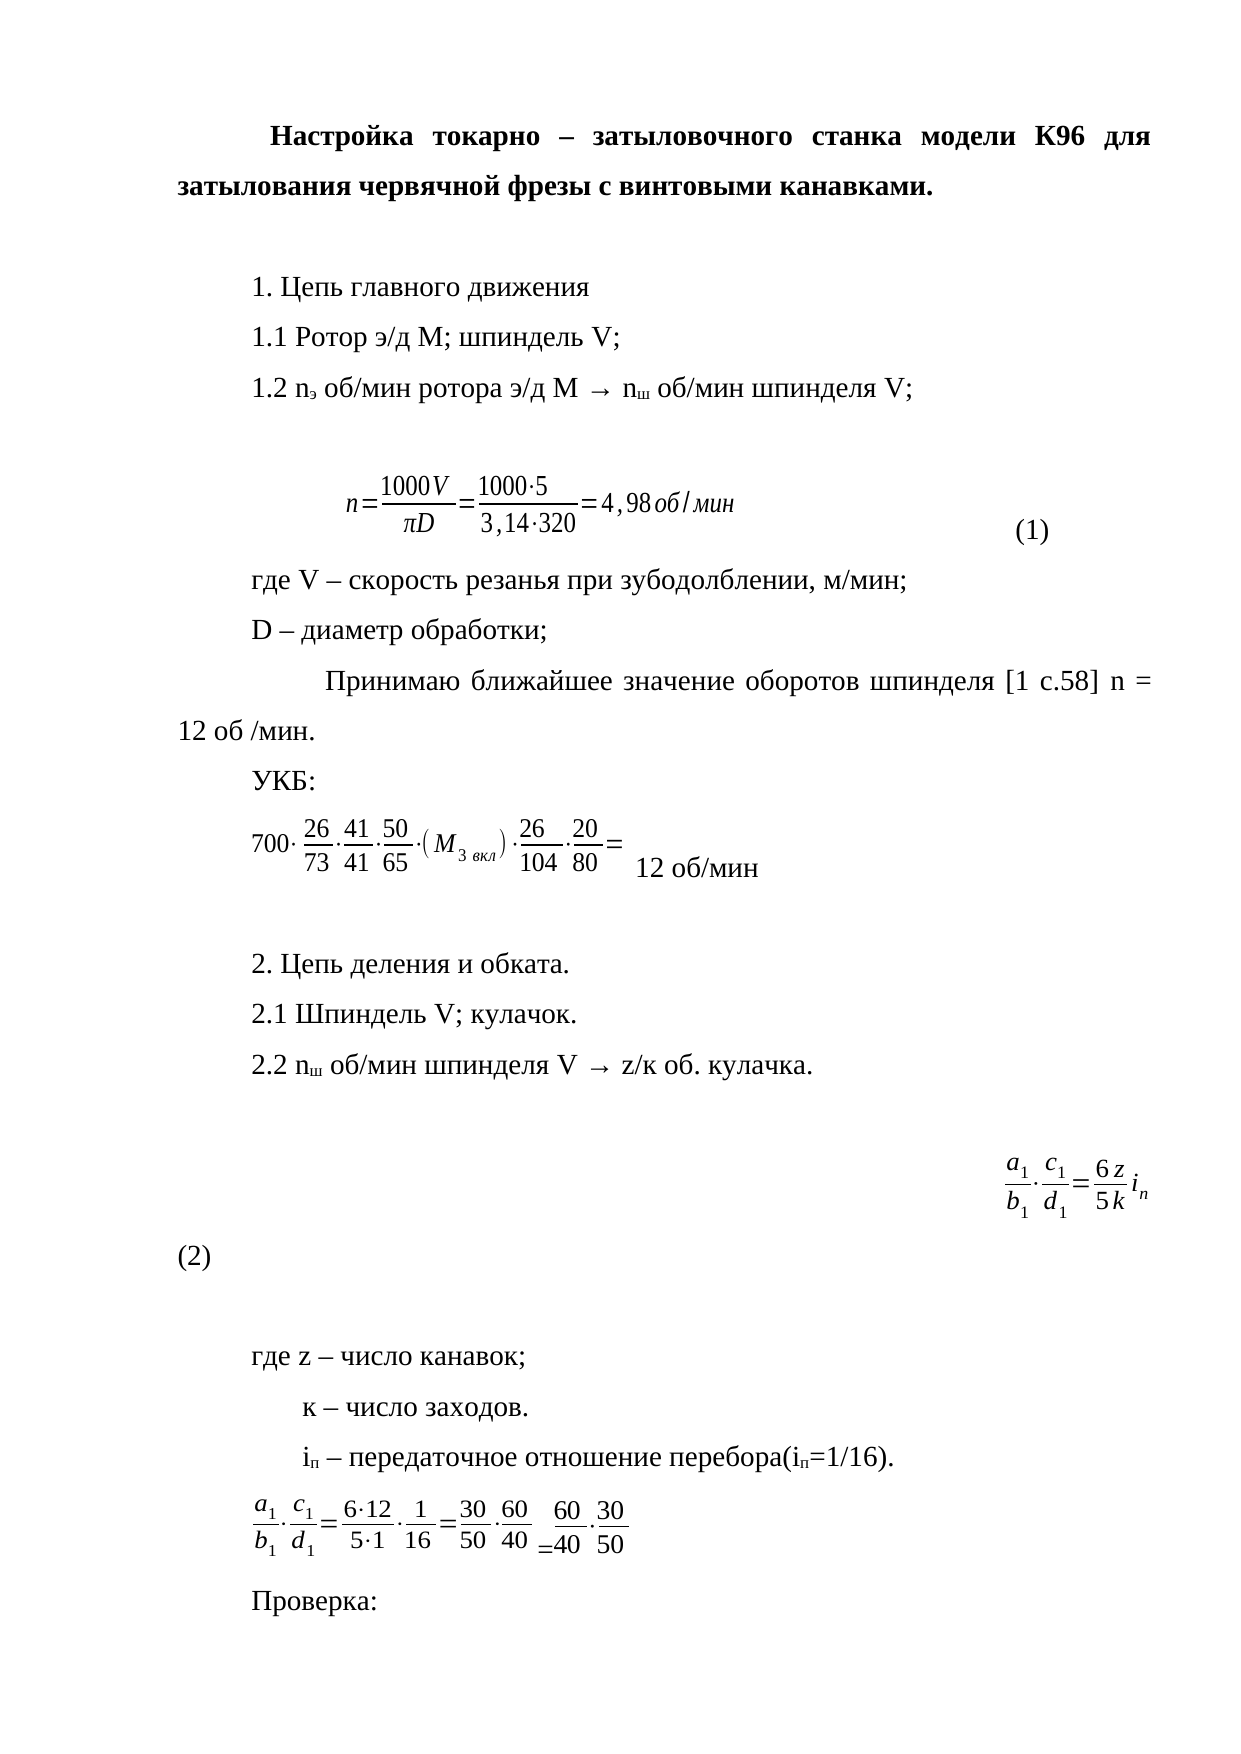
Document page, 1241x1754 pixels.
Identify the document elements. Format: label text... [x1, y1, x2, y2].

text iп – передаточное отношение перебора(iп=1/16). [177, 1439, 1152, 1472]
text 1. Цепь главного движения [177, 269, 1152, 303]
text Принимаю ближайшее значение оборотов шпинделя [1 с.58] n = 12 об /мин. [177, 663, 1152, 747]
text (2) [177, 1147, 1152, 1271]
text 1.1 Ротор э/д М; шпиндель V; [177, 319, 1152, 353]
text = [177, 1489, 1152, 1566]
text Настройка токарно – затыловочного станка модели К96 для затылования червячной фрезы с винтовыми канавками. [177, 118, 1152, 202]
text 2.2 nш об/мин шпинделя V → z/к об. кулачка. [177, 1047, 1152, 1080]
text (1) [177, 470, 1152, 545]
text 12 об/мин [177, 814, 1152, 884]
text УКБ: [177, 763, 1152, 797]
text 1.2 nэ об/мин ротора э/д М → nш об/мин шпинделя V; [177, 370, 1152, 403]
text Проверка: [177, 1583, 1152, 1616]
text 2. Цепь деления и обката. [177, 946, 1152, 980]
text к – число заходов. [177, 1389, 1152, 1422]
text где V – скорость резанья при зубодолблении, м/мин; [177, 562, 1152, 596]
text где z – число канавок; [177, 1338, 1152, 1372]
text D – диаметр обработки; [177, 612, 1152, 646]
text 2.1 Шпиндель V; кулачок. [177, 997, 1152, 1030]
